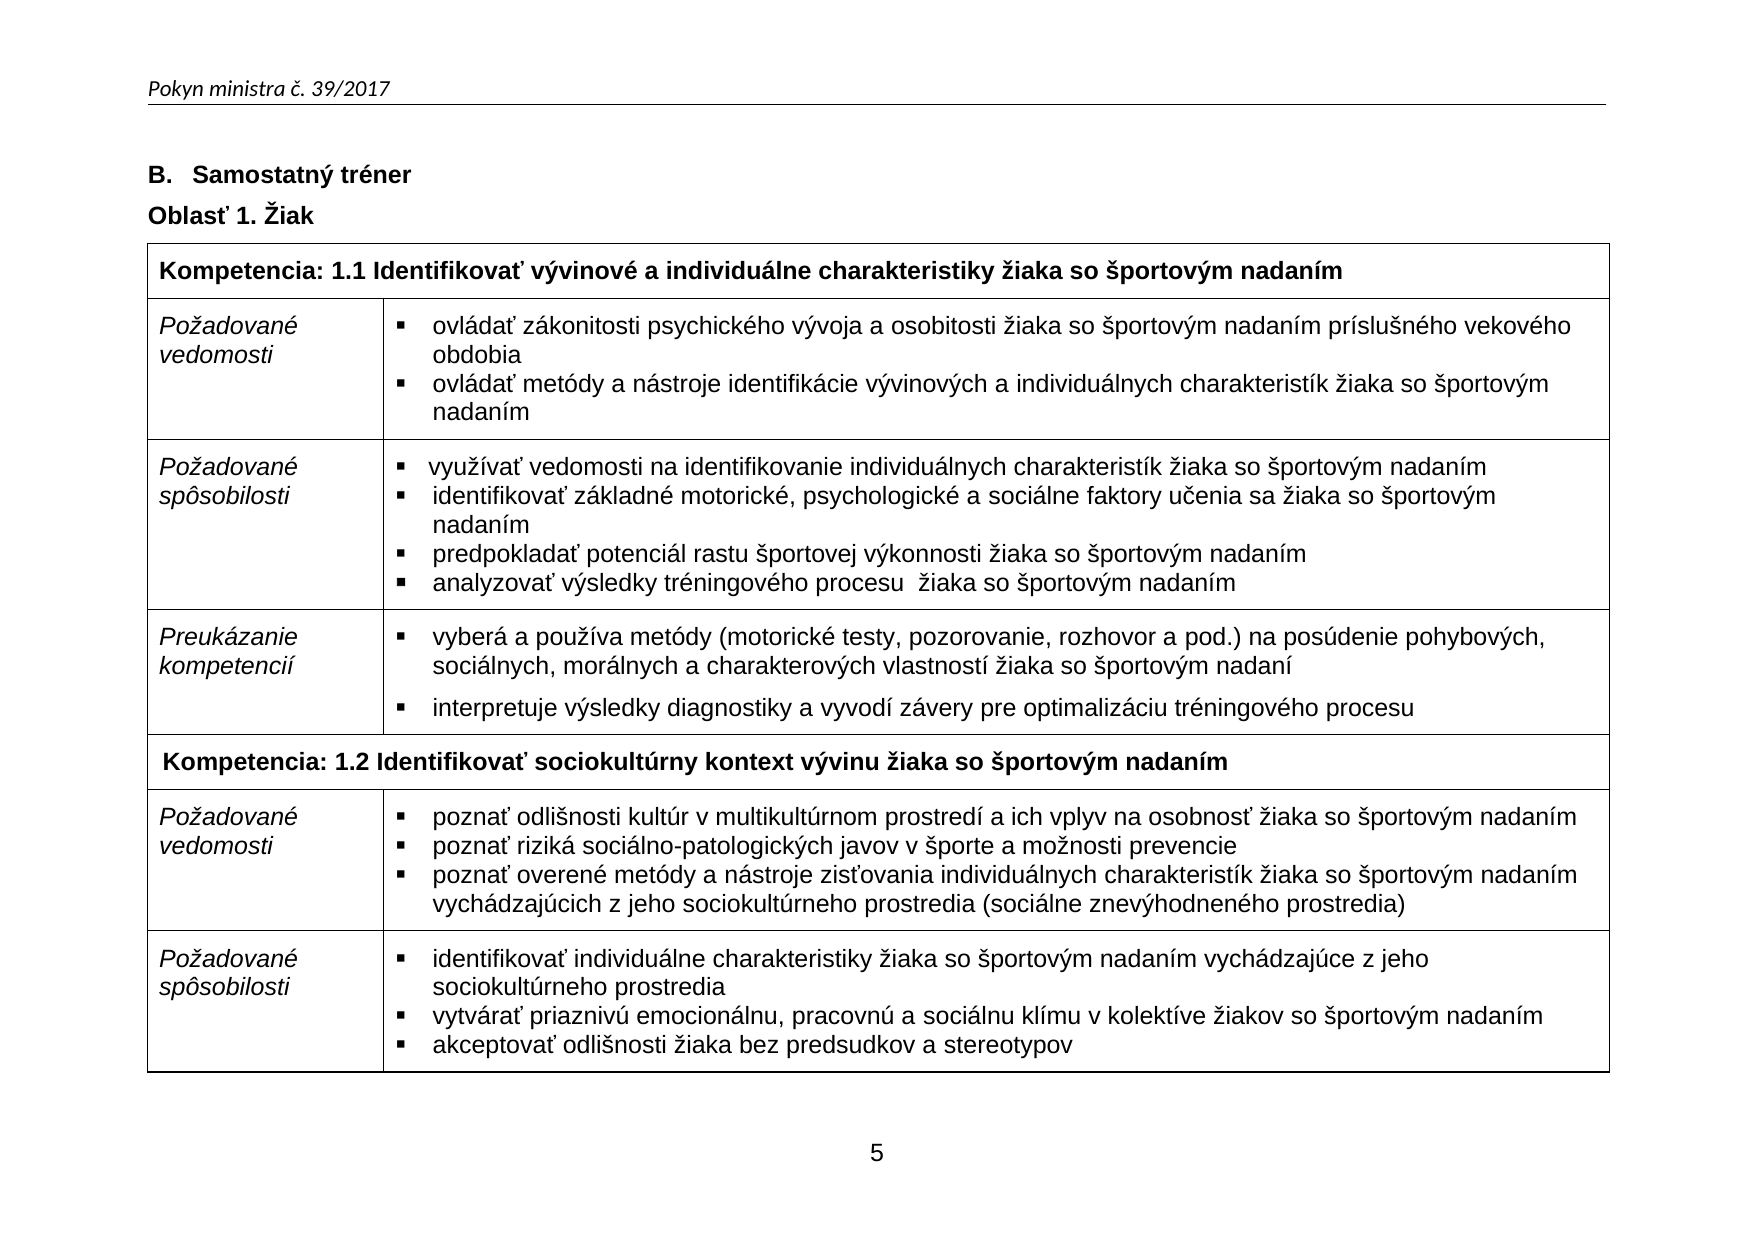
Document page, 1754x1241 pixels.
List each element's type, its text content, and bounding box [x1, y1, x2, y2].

table_header Kompetencia: 1.1 Identifikovať vývinové a individuálne charakteristiky žiaka so športovým nadaním [148, 244, 1609, 297]
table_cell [148, 931, 383, 1071]
table_cell Požadované spôsobilosti [148, 440, 383, 609]
table_cell Preukázanie kompetencií [148, 610, 383, 734]
list Samostatný tréner [148, 160, 1606, 189]
table_cell Požadované vedomosti [148, 299, 383, 439]
table_cell Požadované vedomosti [148, 790, 383, 930]
table_cell využívať vedomosti na identifikovanie individuálnych charakteristík žiaka so športovým nadaním identifikovať základné motorické, psychologické a sociálne faktory učenia sa žiaka so športovým nadaním predpokladať potenciál rastu športovej výkonnosti žiaka so športovým nadaním analyzovať výsledky tréningového procesu žiaka so športovým nadaním [384, 440, 1609, 609]
table_cell Kompetencia: 1.2 Identifikovať sociokultúrny kontext vývinu žiaka so športovým nadaním [148, 735, 1609, 789]
table_cell vyberá a používa metódy (motorické testy, pozorovanie, rozhovor a pod.) na posúdenie pohybových, sociálnych, morálnych a charakterových vlastností žiaka so športovým nadaní interpretuje výsledky diagnostiky a vyvodí závery pre optimalizáciu tréningového procesu [384, 610, 1609, 734]
table_cell ovládať zákonitosti psychického vývoja a osobitosti žiaka so športovým nadaním príslušného vekového obdobia ovládať metódy a nástroje identifikácie vývinových a individuálnych charakteristík žiaka so športovým nadaním [384, 299, 1609, 439]
text Oblasť 1. Žiak [148, 201, 1606, 230]
table_cell poznať odlišnosti kultúr v multikultúrnom prostredí a ich vplyv na osobnosť žiaka so športovým nadaním poznať riziká sociálno-patologických javov v športe a možnosti prevencie poznať overené metódy a nástroje zisťovania individuálnych charakteristík žiaka so športovým nadaním vychádzajúcich z jeho sociokultúrneho prostredia (sociálne znevýhodneného prostredia) [384, 790, 1609, 930]
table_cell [384, 931, 1609, 1071]
